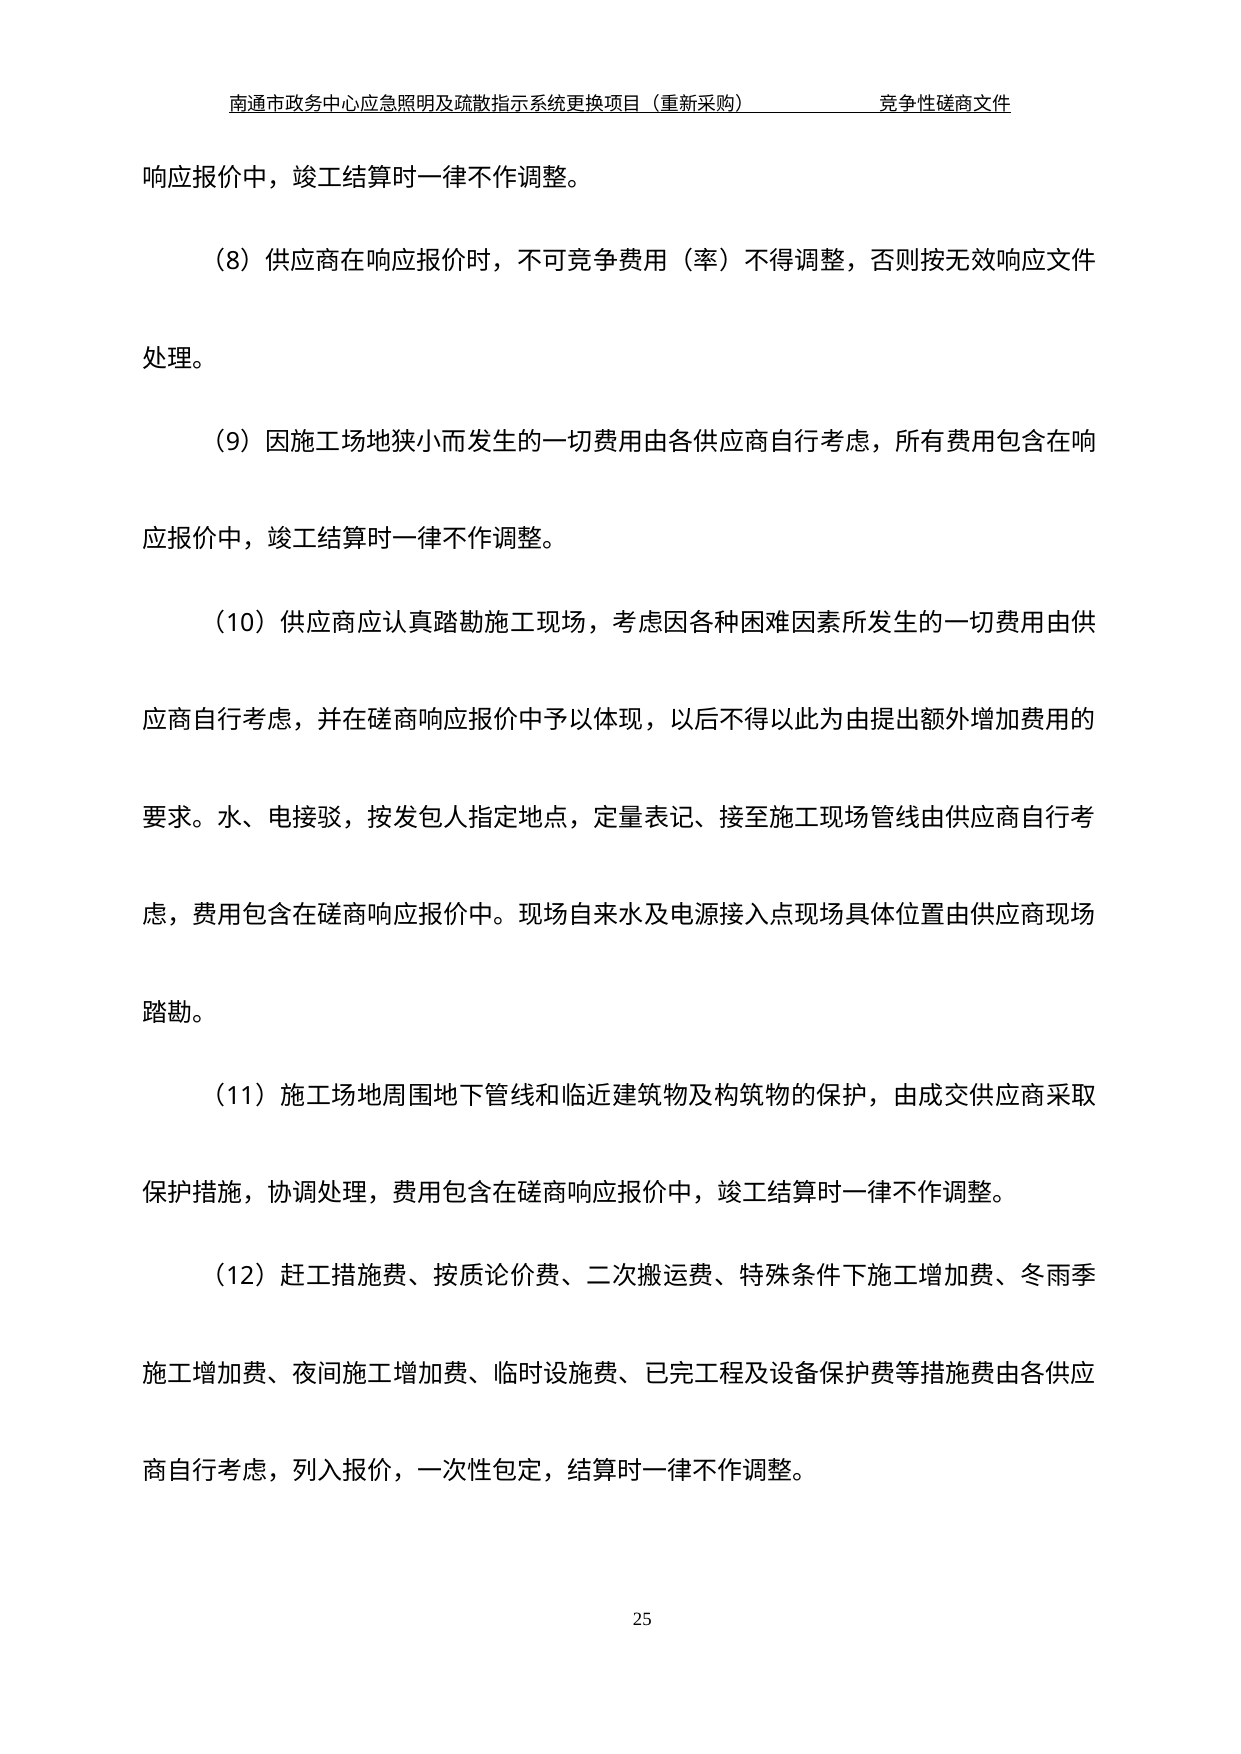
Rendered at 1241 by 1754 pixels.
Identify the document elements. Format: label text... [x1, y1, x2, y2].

text （11）施工场地周围地下管线和临近建筑物及构筑物的保护，由成交供应商采取保护措施，协调处理，费用包含在磋商响应报价中，竣工结算时一律不作调整。 [142, 1061, 1098, 1223]
text （10）供应商应认真踏勘施工现场，考虑因各种困难因素所发生的一切费用由供应商自行考虑，并在磋商响应报价中予以体现，以后不得以此为由提出额外增加费用的要求。水、电接驳，按发包人指定地点，定量表记、接至施工现场管线由供应商自行考虑，费用包含在磋商响应报价中。现场自来水及电源接入点现场具体位置由供应商现场踏勘。 [142, 588, 1098, 1043]
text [142, 143, 1098, 208]
text （12）赶工措施费、按质论价费、二次搬运费、特殊条件下施工增加费、冬雨季施工增加费、夜间施工增加费、临时设施费、已完工程及设备保护费等措施费由各供应商自行考虑，列入报价，一次性包定，结算时一律不作调整。 [142, 1241, 1098, 1501]
text （9）因施工场地狭小而发生的一切费用由各供应商自行考虑，所有费用包含在响应报价中，竣工结算时一律不作调整。 [142, 407, 1098, 569]
text （8）供应商在响应报价时，不可竞争费用（率）不得调整，否则按无效响应文件处理。 [142, 226, 1098, 389]
